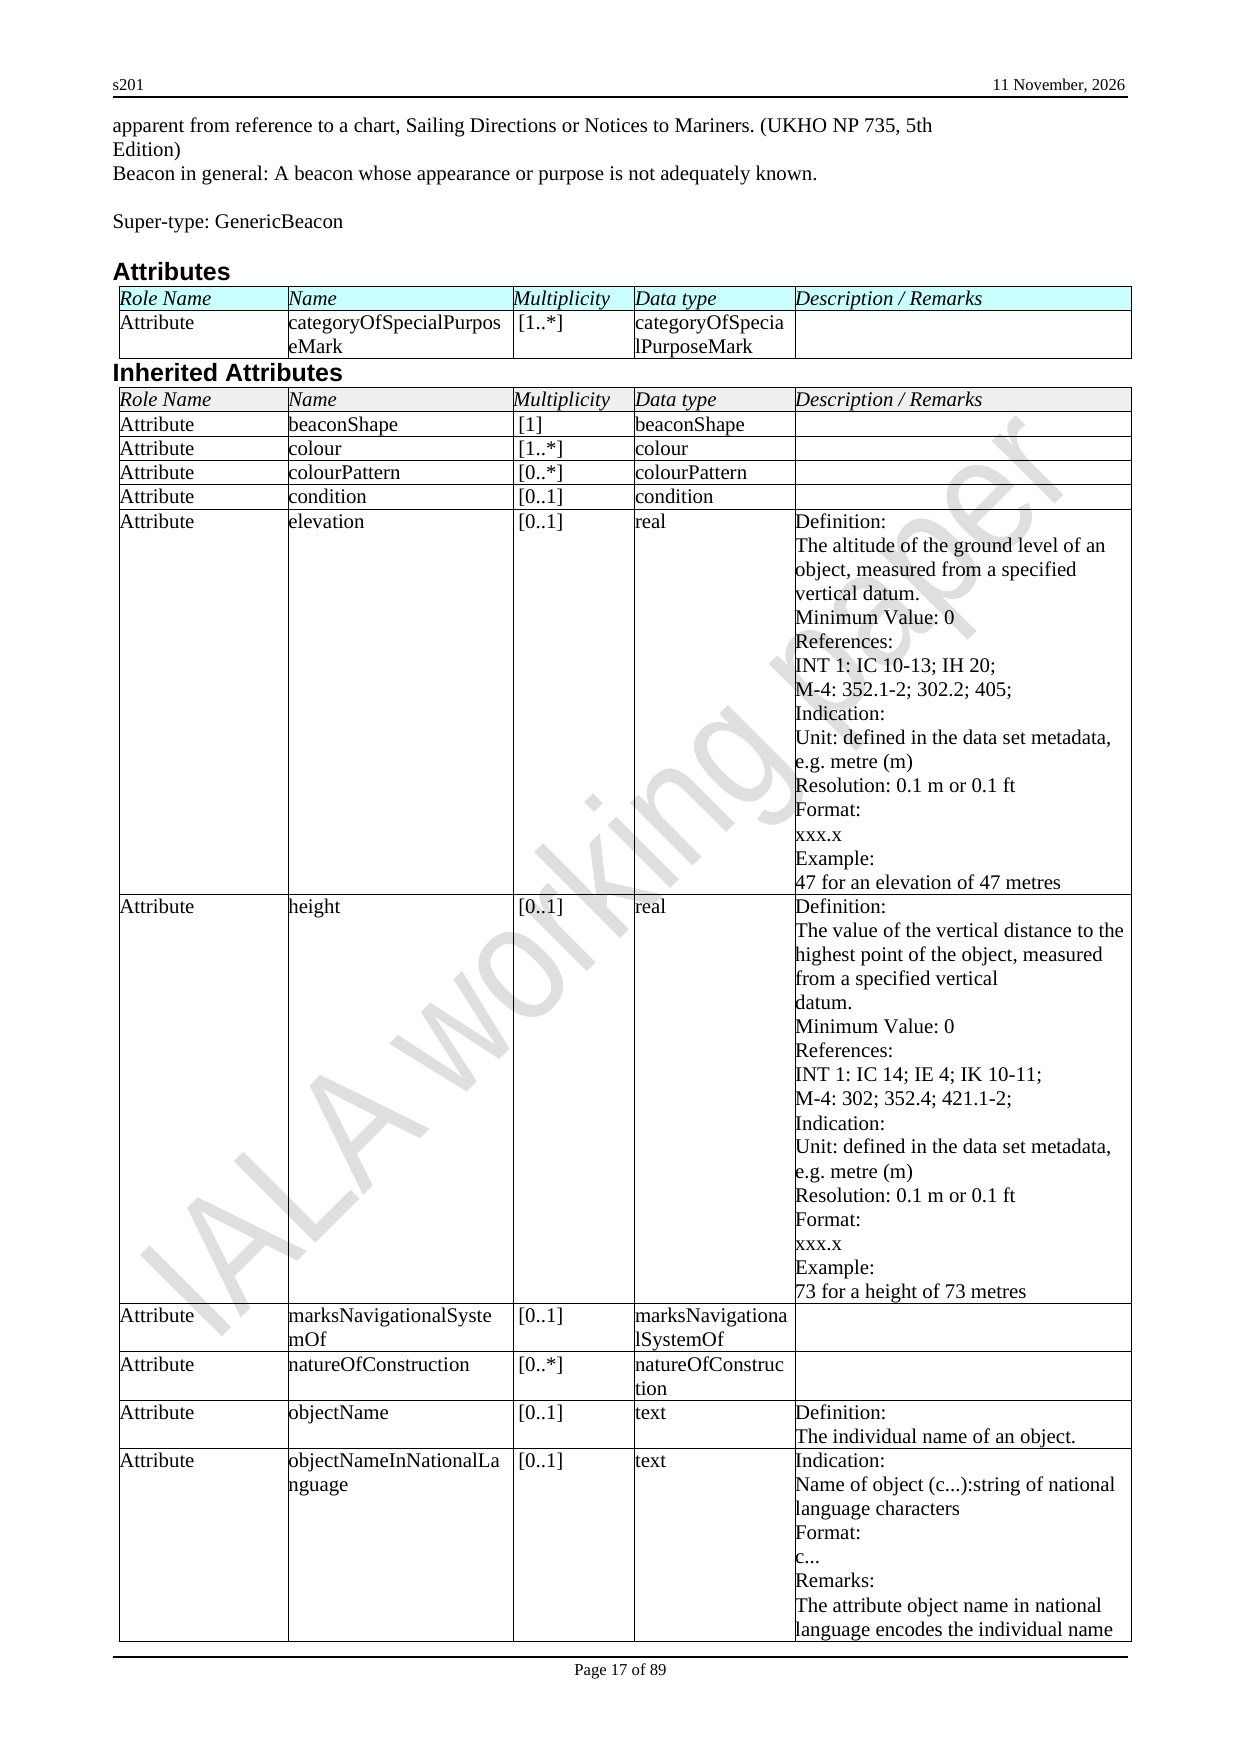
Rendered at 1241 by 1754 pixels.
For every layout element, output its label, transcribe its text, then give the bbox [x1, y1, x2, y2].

table_cell Attribute [120, 1304, 288, 1351]
table_cell Attribute [120, 1449, 288, 1641]
table_header Name [289, 287, 513, 310]
table_cell real [635, 895, 795, 1303]
text Beacon in general: A beacon whose appearance or purpose is not adequately known. [112, 161, 1128, 185]
table_cell natureOfConstruction [635, 1352, 795, 1399]
table_cell [0..1] [514, 1304, 634, 1351]
table_cell categoryOfSpecialPurposeMark [635, 311, 795, 358]
table_cell colour [289, 437, 513, 460]
table_cell colour [635, 437, 795, 460]
table_cell [796, 1304, 1131, 1351]
table_cell beaconShape [289, 412, 513, 436]
table_cell Definition: The value of the vertical distance to the highest point of the object, measured from a specified vertical datum. Minimum Value: 0 References: INT 1: IC 14; IE 4; IK 10-11; M-4: 302; 352.4; 421.1-2; Indication: Unit: defined in the data set metadata, e.g. metre (m) Resolution: 0.1 m or 0.1 ft Format: xxx.x Example: 73 for a height of 73 metres [796, 895, 1131, 1303]
table_header Description / Remarks [796, 287, 1131, 310]
table_cell Attribute [120, 1352, 288, 1399]
table_cell [0..1] [514, 485, 634, 508]
text Edition) [112, 137, 1128, 161]
table_header Data type [635, 287, 795, 310]
table_header Role Name [120, 388, 288, 411]
table_cell Attribute [120, 1401, 288, 1448]
table_cell Attribute [120, 485, 288, 508]
table_cell colourPattern [289, 461, 513, 484]
table_cell [1..*] [514, 311, 634, 358]
table_cell Definition: The altitude of the ground level of an object, measured from a specified vertical datum. Minimum Value: 0 References: INT 1: IC 10-13; IH 20; M-4: 352.1-2; 302.2; 405; Indication: Unit: defined in the data set metadata, e.g. metre (m) Resolution: 0.1 m or 0.1 ft Format: xxx.x Example: 47 for an elevation of 47 metres [796, 510, 1131, 894]
table_cell Attribute [120, 510, 288, 894]
table_header Role Name [120, 287, 288, 310]
table_cell [796, 311, 1131, 358]
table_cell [289, 1449, 513, 1641]
table_header Name [289, 388, 513, 411]
table_cell marksNavigationalSystemOf [635, 1304, 795, 1351]
table_header Description / Remarks [796, 388, 1131, 411]
table_cell Attribute [120, 437, 288, 460]
text Inherited Attributes [112, 358, 1128, 387]
table_cell marksNavigationalSystemOf [289, 1304, 513, 1351]
table_cell [0..1] [514, 510, 634, 894]
text Attributes [112, 257, 1128, 286]
table_cell [1] [514, 412, 634, 436]
table_cell [0..1] [514, 1449, 634, 1641]
table_header Data type [635, 388, 795, 411]
table_cell Attribute [120, 412, 288, 436]
table_cell colourPattern [635, 461, 795, 484]
table_cell Attribute [120, 461, 288, 484]
table_cell natureOfConstruction [289, 1352, 513, 1399]
table_cell [796, 437, 1131, 460]
text Super-type: GenericBeacon [112, 209, 1128, 233]
table_cell [796, 1352, 1131, 1399]
table_cell [796, 461, 1131, 484]
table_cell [796, 1449, 1131, 1641]
table_cell categoryOfSpecialPurposeMark [289, 311, 513, 358]
table_cell [0..1] [514, 895, 634, 1303]
table_cell [1..*] [514, 437, 634, 460]
table_cell elevation [289, 510, 513, 894]
text apparent from reference to a chart, Sailing Directions or Notices to Mariners. (UKHO NP 735, 5th [112, 112, 1128, 137]
table_cell [796, 412, 1131, 436]
table_cell text [635, 1449, 795, 1641]
table_cell Definition: The individual name of an object. [796, 1401, 1131, 1448]
table_cell text [635, 1401, 795, 1448]
table_cell [796, 485, 1131, 508]
table_header Multiplicity [514, 388, 634, 411]
table_cell [0..*] [514, 461, 634, 484]
table_cell objectName [289, 1401, 513, 1448]
table_cell condition [289, 485, 513, 508]
table_cell condition [635, 485, 795, 508]
table_cell beaconShape [635, 412, 795, 436]
table_header Multiplicity [514, 287, 634, 310]
table_cell [0..1] [514, 1401, 634, 1448]
table_cell [0..*] [514, 1352, 634, 1399]
table_cell Attribute [120, 895, 288, 1303]
table_cell Attribute [120, 311, 288, 358]
table_cell height [289, 895, 513, 1303]
table_cell real [635, 510, 795, 894]
